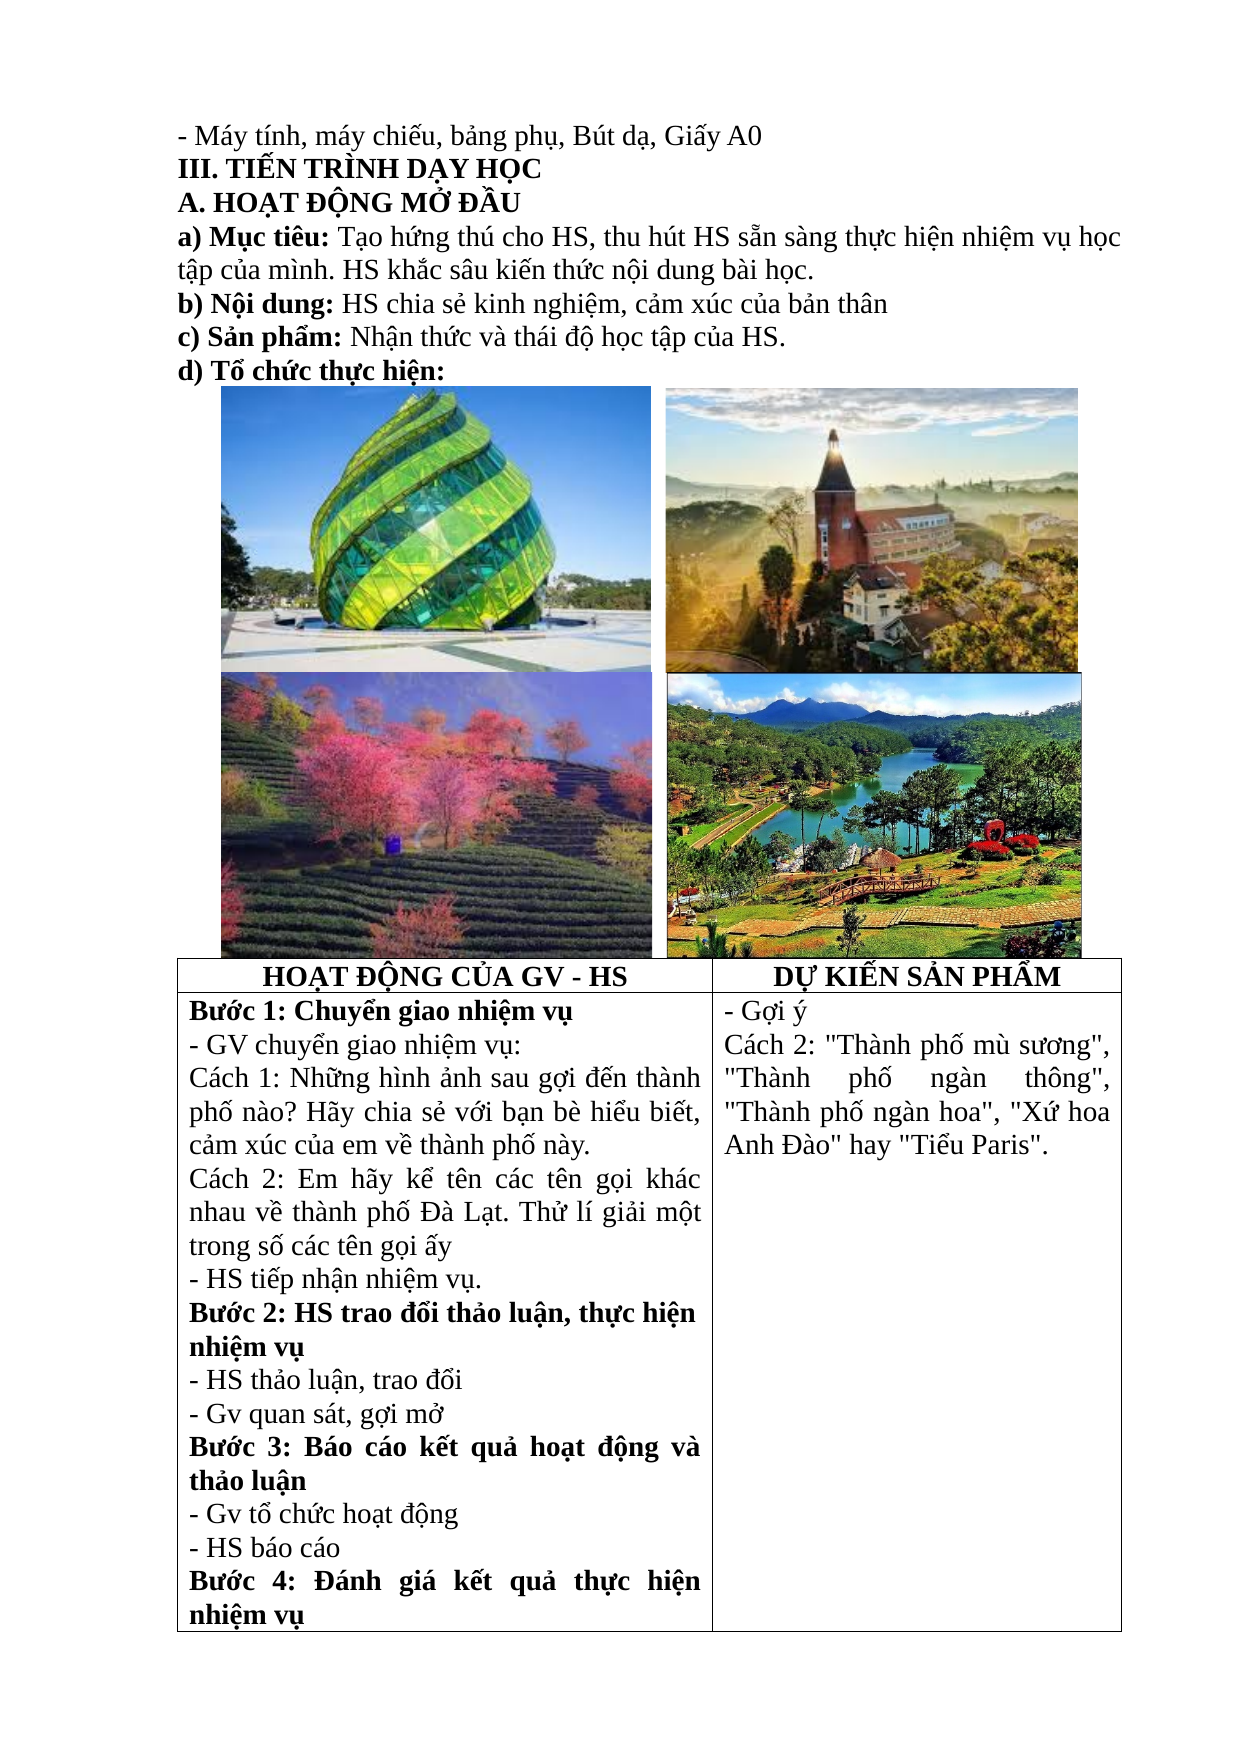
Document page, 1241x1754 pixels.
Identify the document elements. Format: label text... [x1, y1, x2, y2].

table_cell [178, 993, 712, 1631]
text d) Tổ chức thực hiện: [177, 353, 1122, 386]
text c) Sản phẩm: Nhận thức và thái độ học tập của HS. [177, 319, 1122, 353]
text b) Nội dung: HS chia sẻ kinh nghiệm, cảm xúc của bản thân [177, 286, 1122, 319]
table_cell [713, 993, 1121, 1631]
table_header HOẠT ĐỘNG CỦA GV - HS [178, 959, 712, 992]
text - Máy tính, máy chiếu, bảng phụ, Bút dạ, Giấy A0 [177, 118, 1122, 152]
picture [221, 386, 653, 958]
picture [665, 388, 1082, 958]
text a) Mục tiêu: Tạo hứng thú cho HS, thu hút HS sẵn sàng thực hiện nhiệm vụ học tập của mình. HS khắc sâu kiến thức nội dung bài học. [177, 219, 1122, 286]
text III. TIẾN TRÌNH DẠY HỌC [177, 152, 1122, 185]
table_header DỰ KIẾN SẢN PHẨM [713, 959, 1121, 992]
text A. HOẠT ĐỘNG MỞ ĐẦU [177, 185, 1122, 219]
